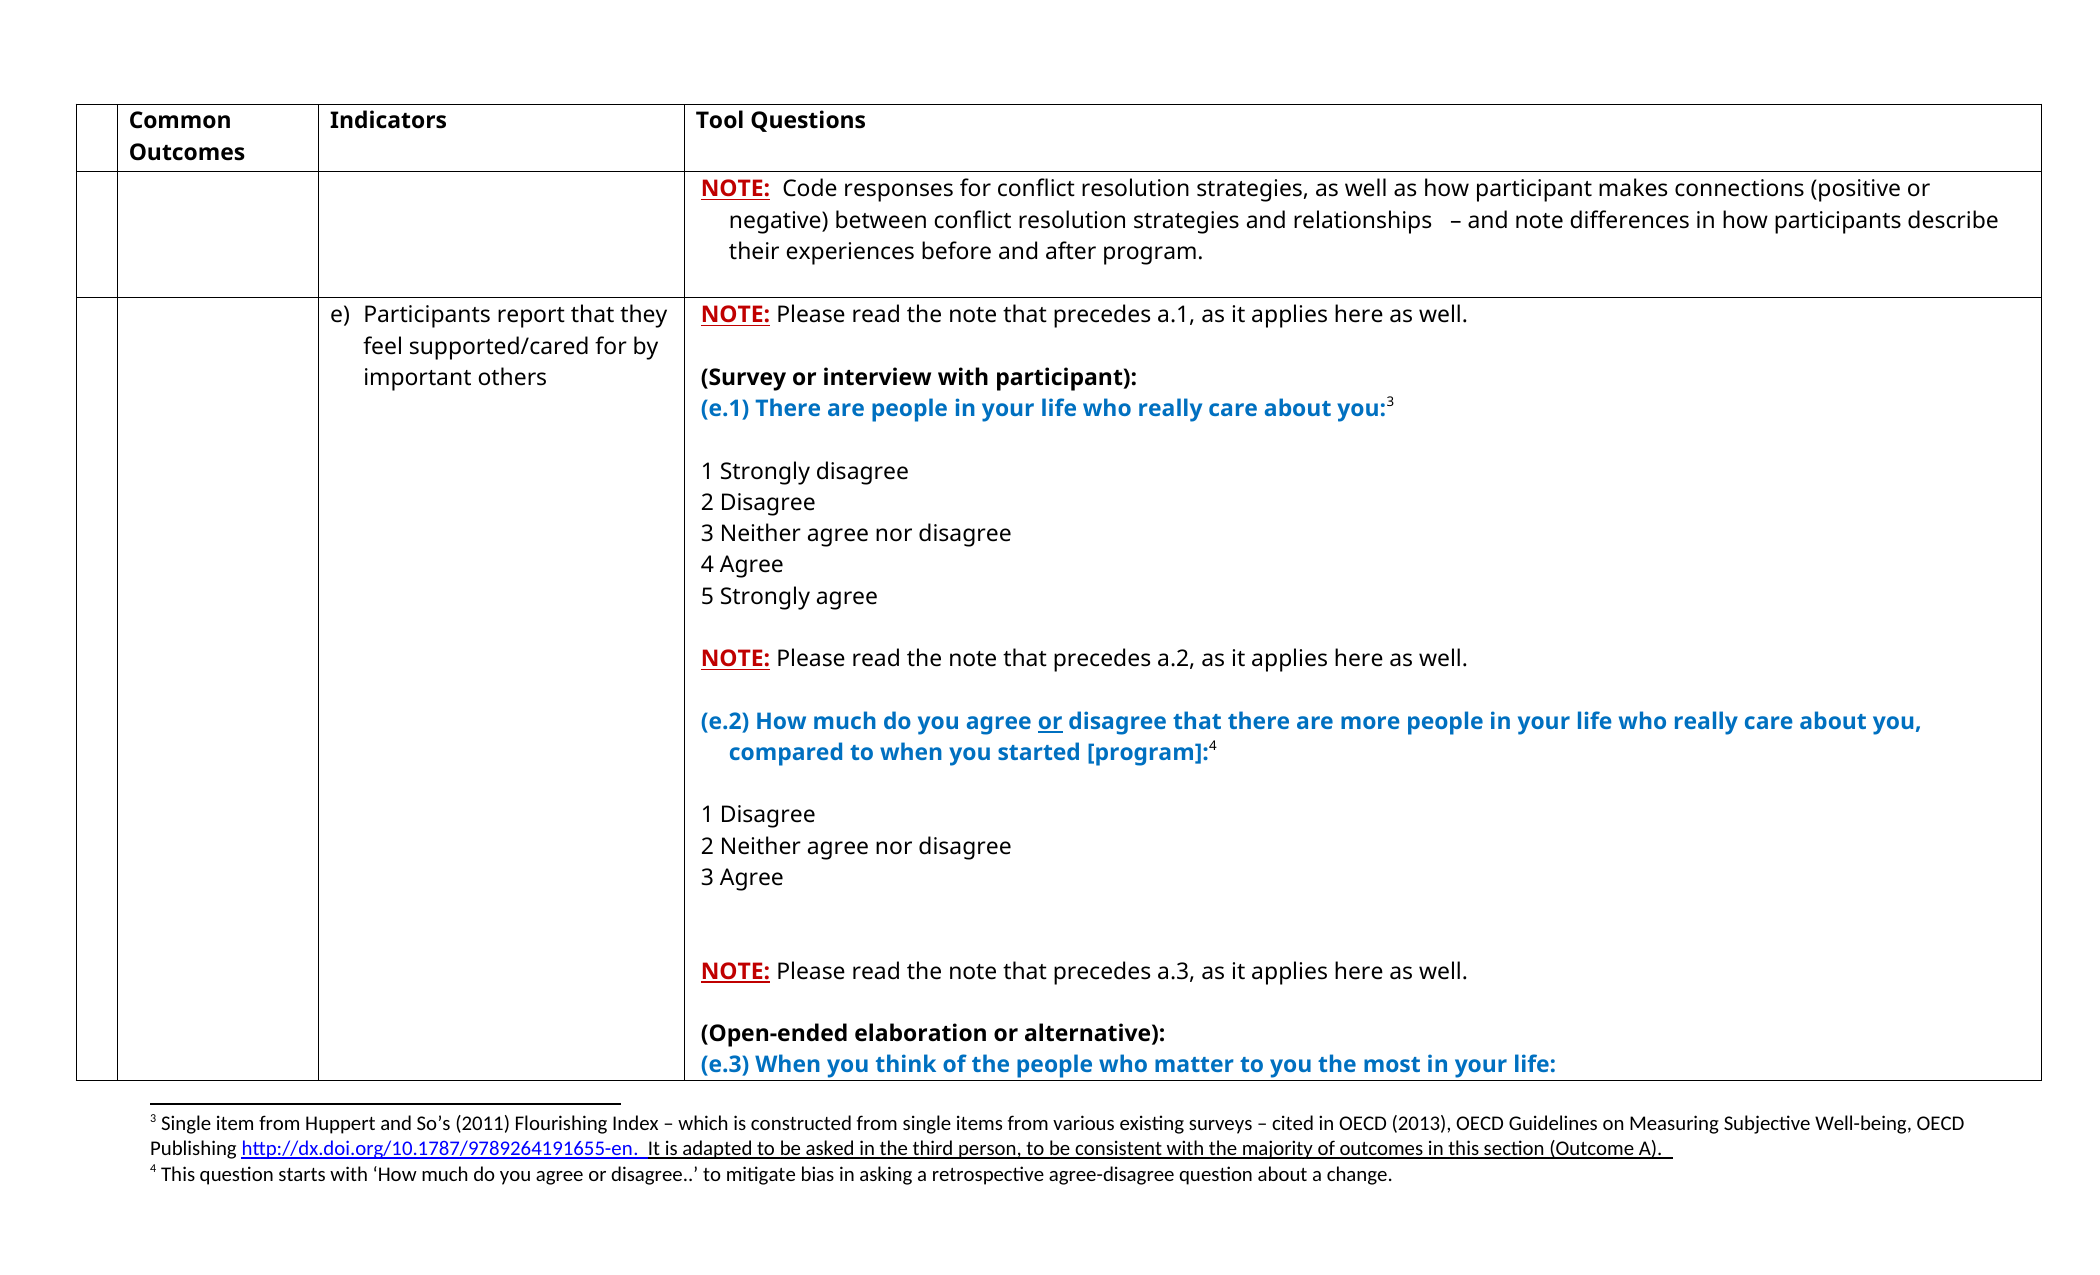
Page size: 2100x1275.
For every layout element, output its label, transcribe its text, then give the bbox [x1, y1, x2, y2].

table_header Common Outcomes [118, 105, 318, 171]
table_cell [685, 298, 2041, 1079]
table_header [77, 105, 117, 171]
table_cell [77, 298, 117, 1079]
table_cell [685, 172, 2041, 297]
table_header Tool Questions [685, 105, 2041, 171]
table_cell [118, 298, 318, 1079]
table_cell [118, 172, 318, 297]
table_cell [319, 298, 684, 1079]
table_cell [319, 172, 684, 297]
table_cell [77, 172, 117, 297]
table_header Indicators [319, 105, 684, 171]
